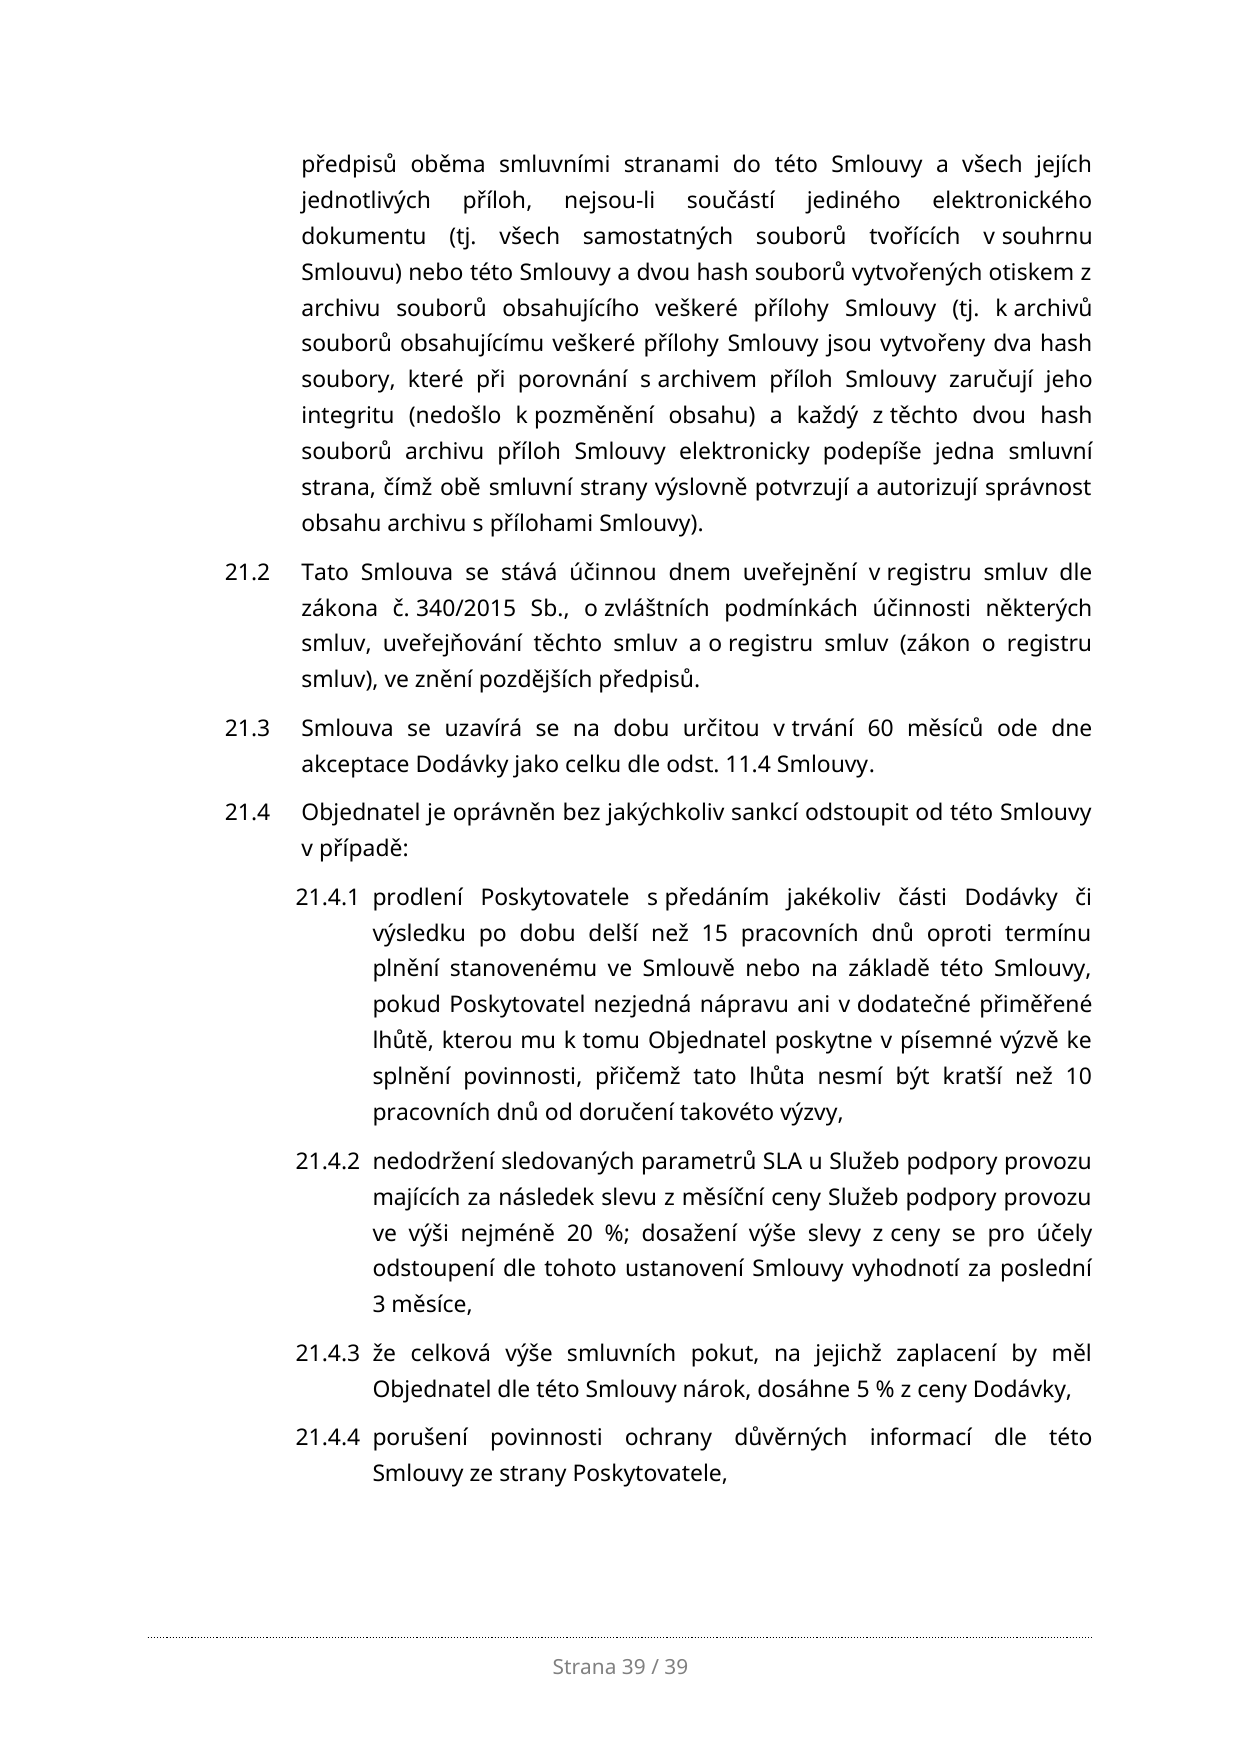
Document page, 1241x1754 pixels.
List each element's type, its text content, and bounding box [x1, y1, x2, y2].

list Objednatel je oprávněn bez jakýchkoliv sankcí odstoupit od této Smlouvy v případě: [224, 796, 1092, 863]
list nedodržení sledovaných parametrů SLA u Služeb podpory provozu majících za následek slevu z měsíční ceny Služeb podpory provozu ve výši nejméně 20 %; dosažení výše slevy z ceny se pro účely odstoupení dle tohoto ustanovení Smlouvy vyhodnotí za poslední 3 měsíce, [295, 1144, 1092, 1319]
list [224, 148, 1092, 538]
list prodlení Poskytovatele s předáním jakékoliv části Dodávky či výsledku po dobu delší než 15 pracovních dnů oproti termínu plnění stanovenému ve Smlouvě nebo na základě této Smlouvy, pokud Poskytovatel nezjedná nápravu ani v dodatečné přiměřené lhůtě, kterou mu k tomu Objednatel poskytne v písemné výzvě ke splnění povinnosti, přičemž tato lhůta nesmí být kratší než 10 pracovních dnů od doručení takovéto výzvy, [295, 881, 1092, 1127]
list porušení povinnosti ochrany důvěrných informací dle této Smlouvy ze strany Poskytovatele, [295, 1421, 1092, 1488]
list Tato Smlouva se stává účinnou dnem uveřejnění v registru smluv dle zákona č. 340/2015 Sb., o zvláštních podmínkách účinnosti některých smluv, uveřejňování těchto smluv a o registru smluv (zákon o registru smluv), ve znění pozdějších předpisů. [224, 556, 1092, 694]
list že celková výše smluvních pokut, na jejichž zaplacení by měl Objednatel dle této Smlouvy nárok, dosáhne 5 % z ceny Dodávky, [295, 1337, 1092, 1404]
list Smlouva se uzavírá se na dobu určitou v trvání 60 měsíců ode dne akceptace Dodávky jako celku dle odst. 11.4 Smlouvy. [224, 712, 1092, 779]
